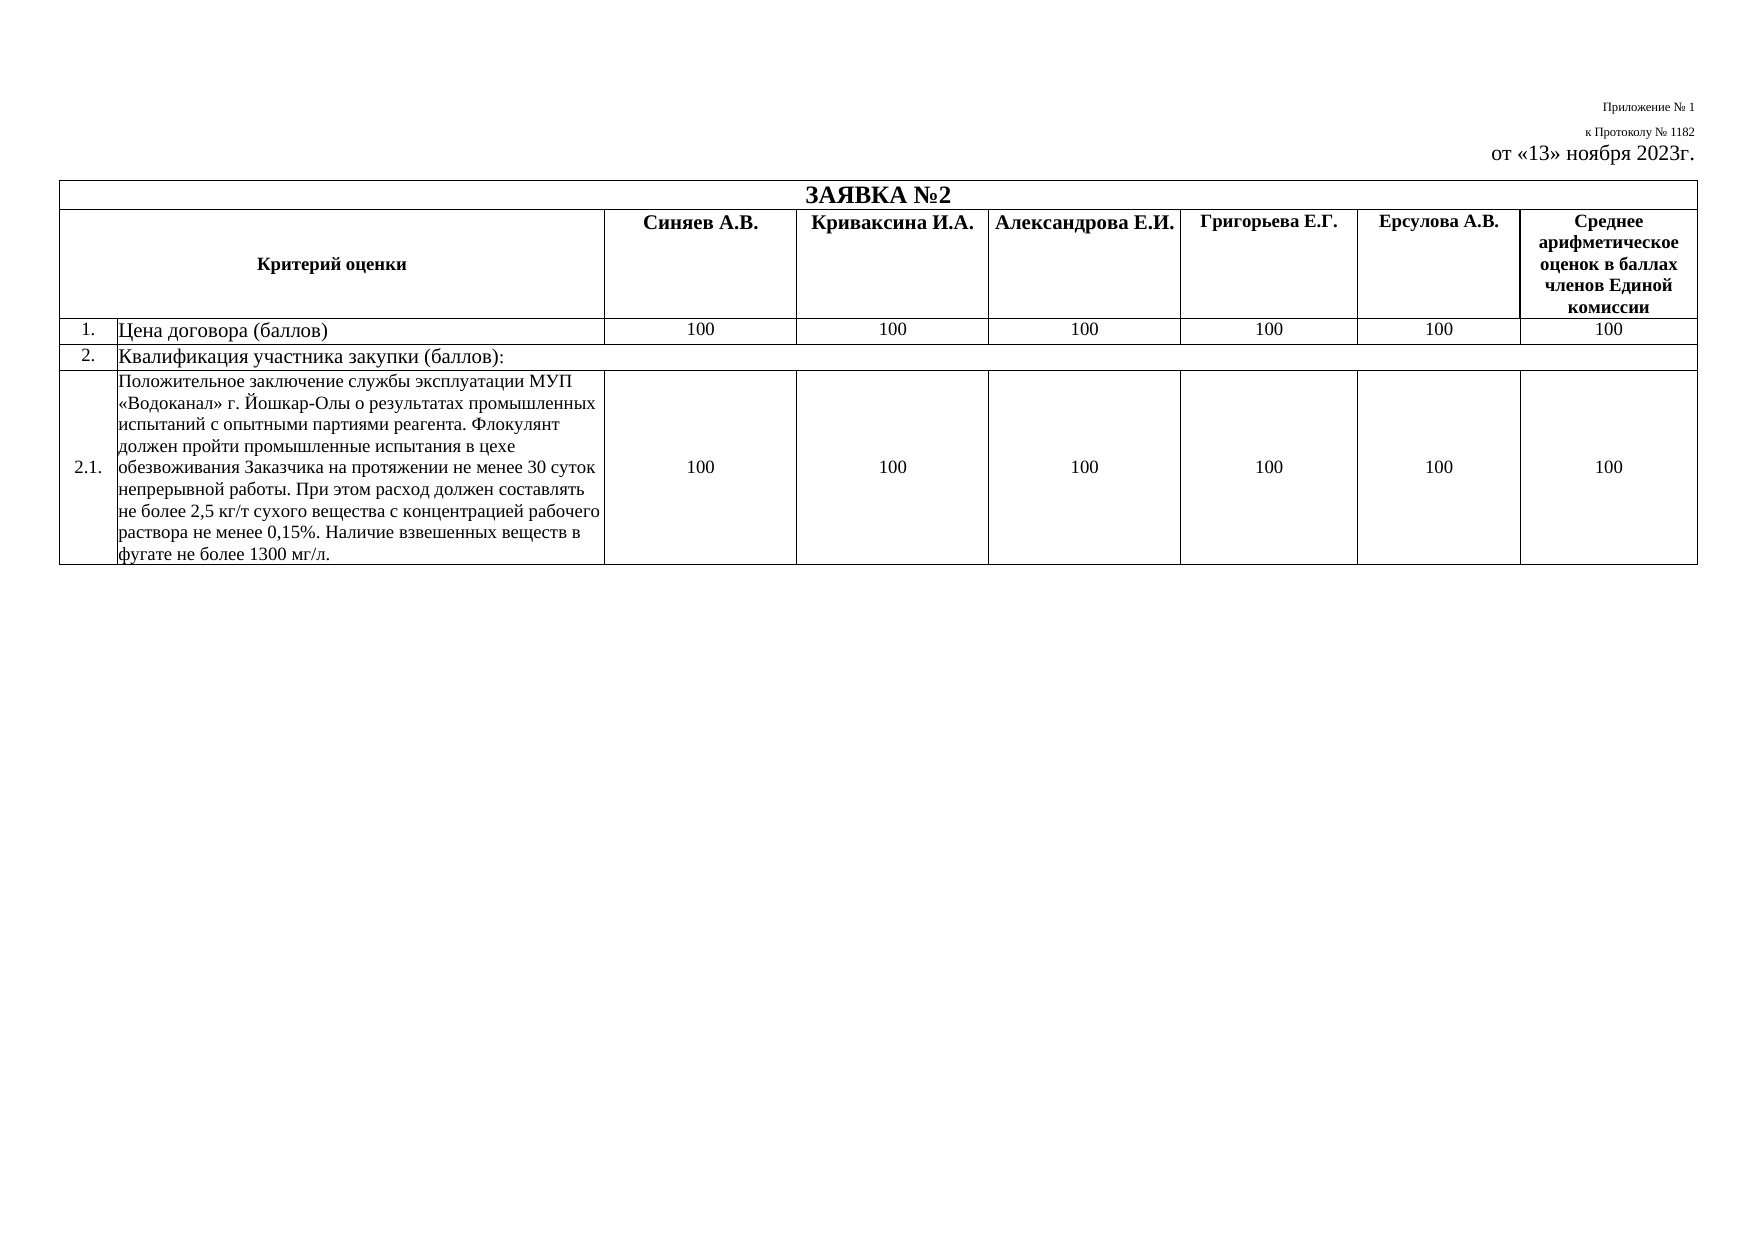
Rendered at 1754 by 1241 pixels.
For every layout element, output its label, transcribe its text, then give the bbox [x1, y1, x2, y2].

table_cell 100 [1358, 319, 1520, 343]
text от «13» ноября 2023г. [59, 139, 1695, 165]
table_cell 100 [989, 319, 1180, 343]
table_cell 100 [1521, 319, 1697, 343]
table_cell Среднее арифметическое оценок в баллах членов Единой комиссии [1521, 210, 1697, 317]
table_cell 2.1. [60, 371, 117, 564]
table_cell 100 [797, 319, 988, 343]
table_cell 100 [1181, 319, 1357, 343]
table_cell 100 [797, 371, 988, 564]
table_header ЗАЯВКА №2 [60, 181, 1697, 209]
table_cell Александрова Е.И. [989, 210, 1180, 317]
table_cell Цена договора (баллов) [118, 319, 604, 343]
table_cell Ерсулова А.В. [1358, 210, 1519, 317]
subtitle к Протоколу № 1182 [104, 114, 1695, 139]
table_cell Положительное заключение службы эксплуатации МУП «Водоканал» г. Йошкар-Олы о результатах промышленных испытаний с опытными партиями реагента. Флокулянт должен пройти промышленные испытания в цехе обезвоживания Заказчика на протяжении не менее 30 суток непрерывной работы. При этом расход должен составлять не более 2,5 кг/т сухого вещества с концентрацией рабочего раствора не менее 0,15%. Наличие взвешенных веществ в фугате не более 1300 мг/л. [118, 371, 604, 564]
table_cell 100 [1181, 371, 1357, 564]
table_cell 2. [60, 345, 117, 370]
table_cell Криваксина И.А. [797, 210, 988, 317]
table_cell Григорьева Е.Г. [1181, 210, 1357, 317]
table_cell Квалификация участника закупки (баллов): [118, 345, 1697, 370]
table_cell Синяев А.В. [605, 210, 796, 317]
subtitle Приложение № 1 [104, 89, 1695, 114]
table_cell 100 [989, 371, 1180, 564]
table_cell 1. [60, 319, 117, 343]
table_cell 100 [1521, 371, 1697, 564]
table_cell 100 [1358, 371, 1520, 564]
table_cell 100 [605, 371, 796, 564]
table_cell Критерий оценки [60, 210, 604, 317]
table_cell 100 [605, 319, 796, 343]
